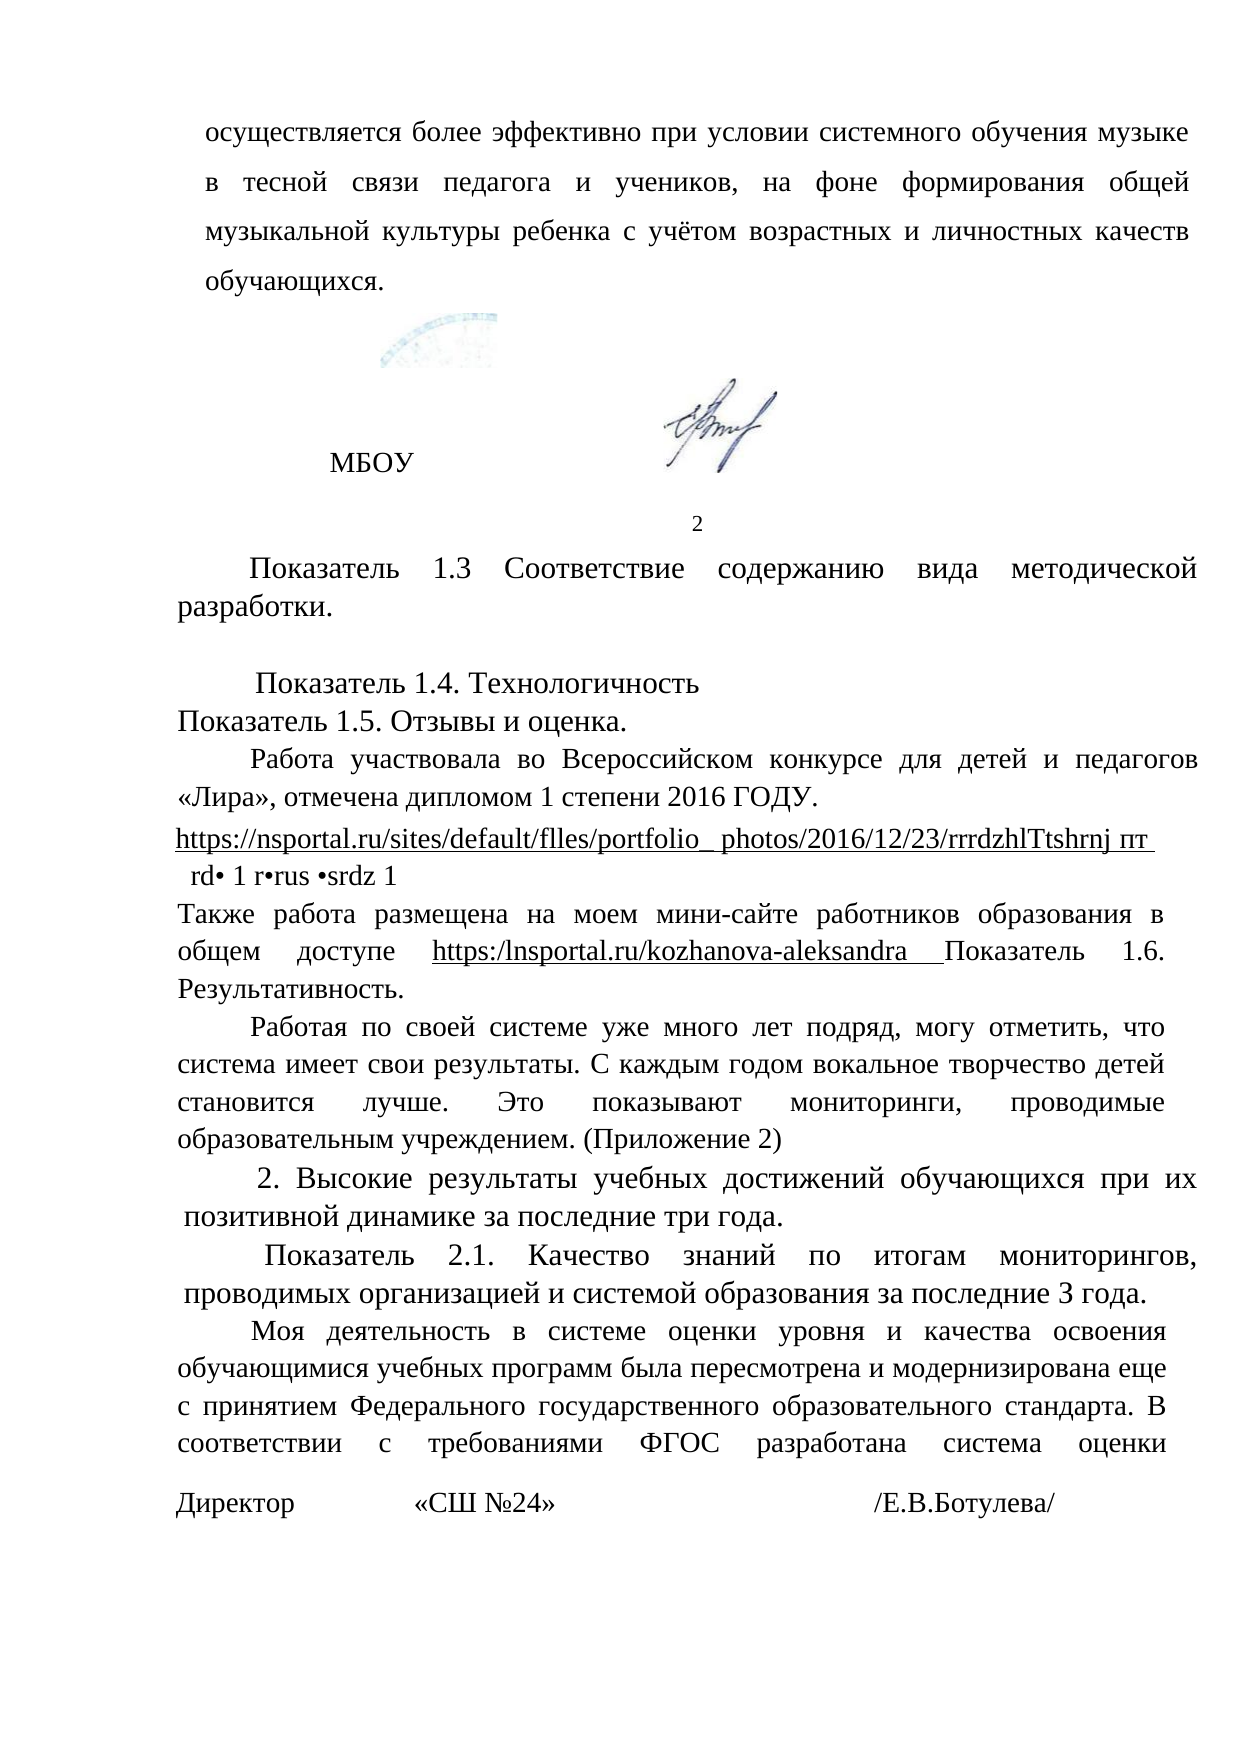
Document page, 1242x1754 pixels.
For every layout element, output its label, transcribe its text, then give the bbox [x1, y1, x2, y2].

picture [380, 313, 498, 368]
text Работая по своей системе уже много лет подряд, могу отметить, что система имеет свои результаты. С каждым годом вокальное творчество детей становится лучше. Это показывают мониторинги, проводимые образовательным учреждением. (Приложение 2) [177, 1009, 1166, 1155]
text Работа участвовала во Всероссийском конкурсе для детей и педагогов «Лира», отмечена дипломом 1 степени 2016 ГОДУ. [177, 741, 1200, 812]
text Показатель 1.3 Соответствие содержанию вида методической разработки. [177, 550, 1198, 624]
subtitle https://nsportal.ru/sites/default/flles/portfolio_ photos/2016/12/23/rrrdzhlTtshrnj пт rd• 1 r•rus •srdz 1 [175, 822, 1188, 892]
text 2 [201, 509, 1194, 536]
text 2. Высокие результаты учебных достижений обучающихся при их позитивной динамике за последние три года. [184, 1159, 1198, 1233]
text Показатель 1.4. Технологичность [255, 664, 1198, 700]
text Также работа размещена на моем мини-сайте работников образования в общем доступе https:/lnsportal.ru/kozhanova-aleksandra Показатель 1.6. Результативность. [177, 896, 1165, 1004]
text МБОУ [176, 378, 1200, 479]
picture [663, 378, 778, 473]
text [205, 114, 1190, 297]
text Показатель 1.5. Отзывы и оценка. [177, 703, 1198, 739]
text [177, 1313, 1167, 1459]
text Показатель 2.1. Качество знаний по итогам мониторингов, проводимых организацией и системой образования за последние З года. [184, 1236, 1198, 1310]
